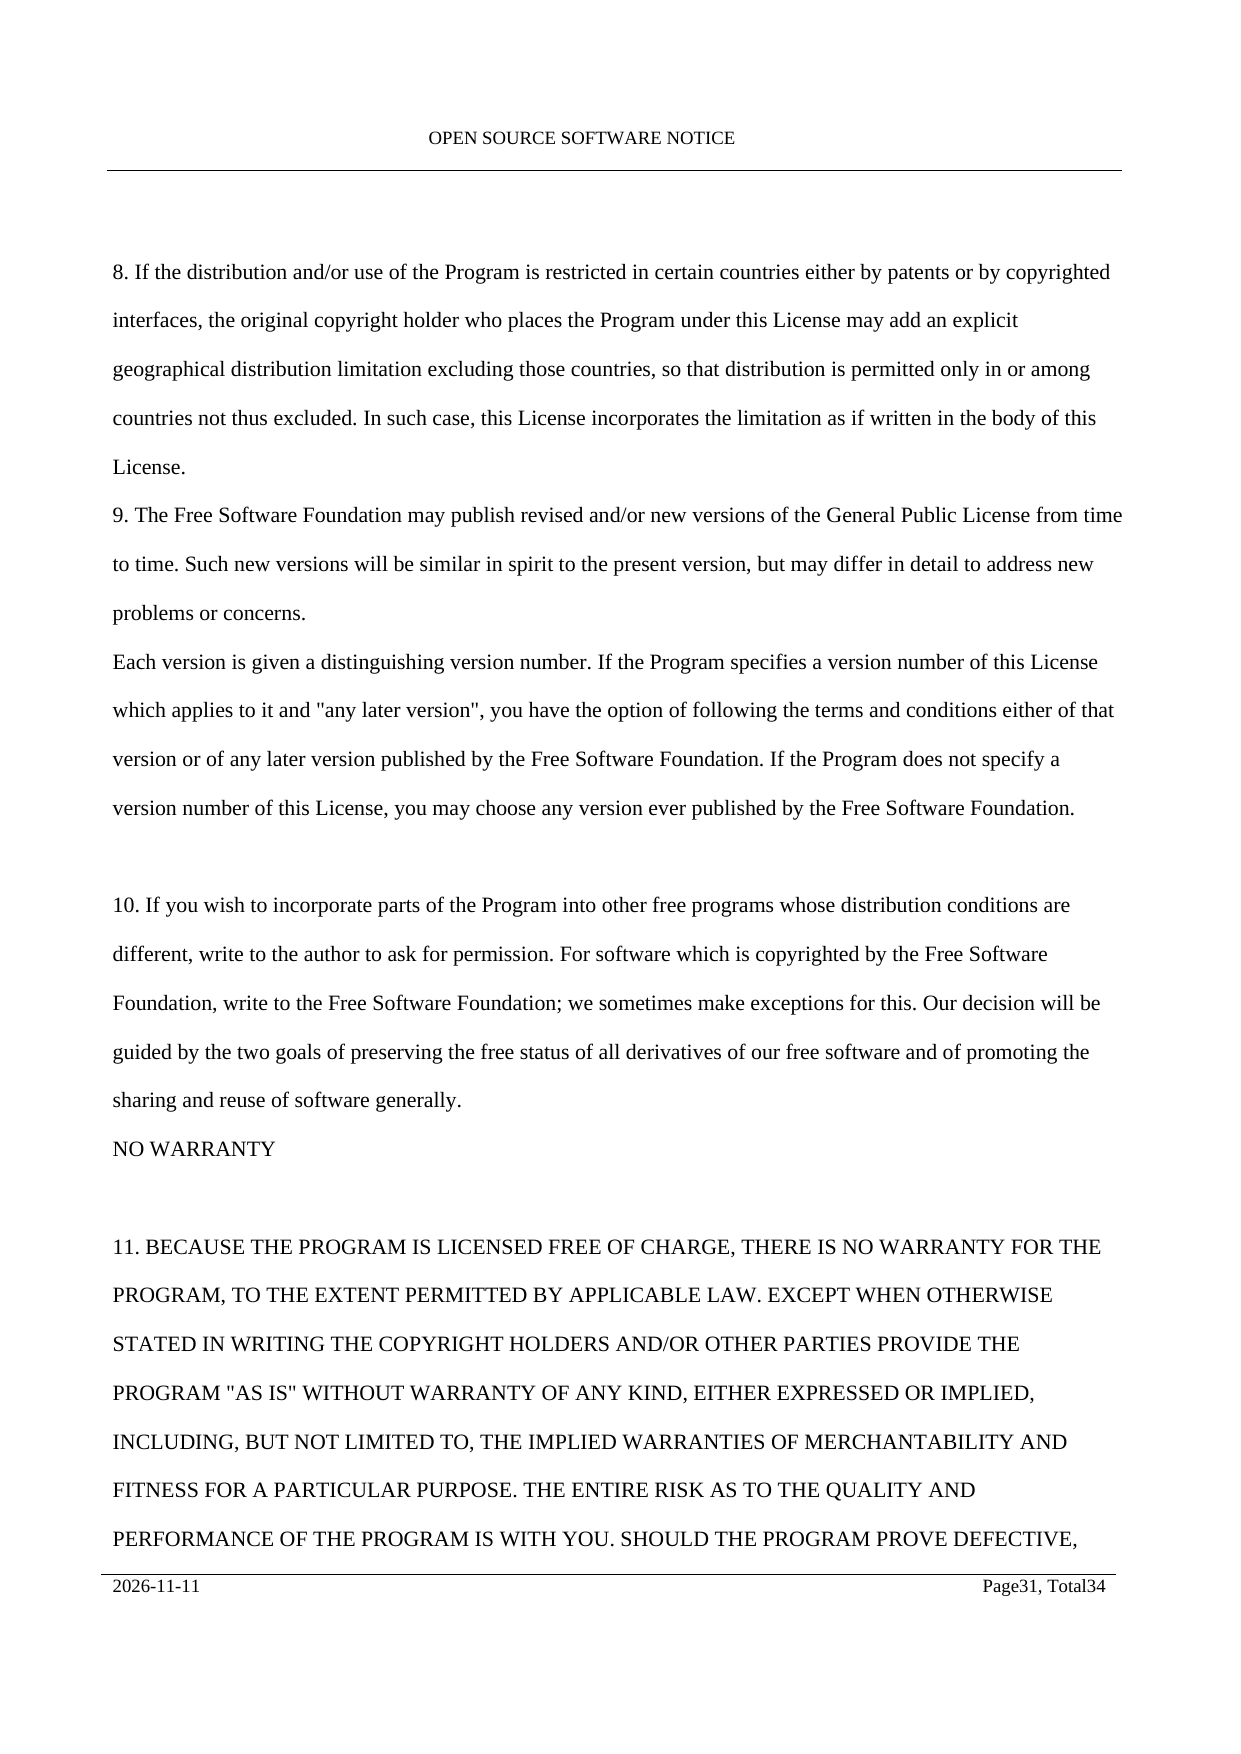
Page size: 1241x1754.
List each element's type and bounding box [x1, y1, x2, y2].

text [112, 206, 1128, 1555]
